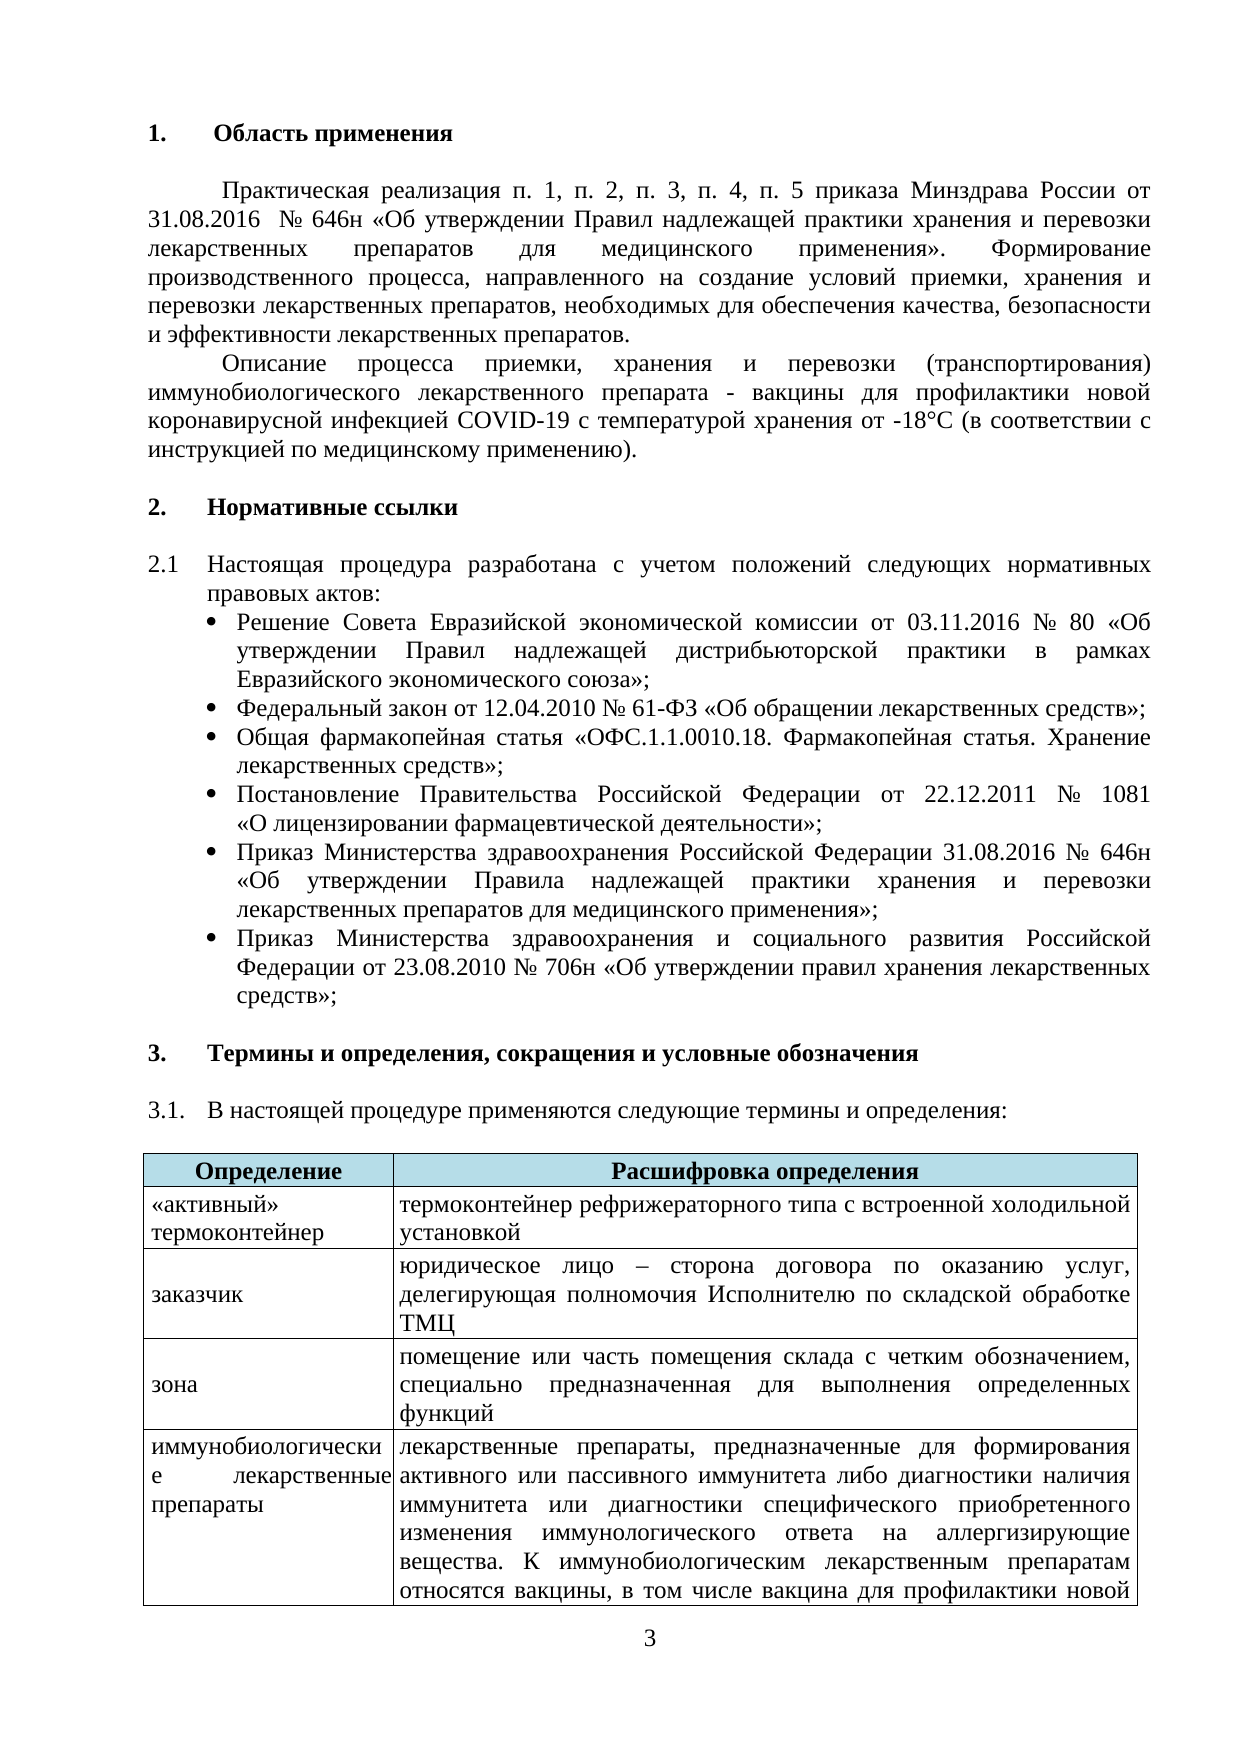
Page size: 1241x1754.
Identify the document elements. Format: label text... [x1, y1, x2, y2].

table_header Определение [144, 1154, 393, 1186]
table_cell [144, 1430, 393, 1605]
list Приказ Министерства здравоохранения и социального развития Российской Федерации от 23.08.2010 № 706н «Об утверждении правил хранения лекарственных средств»; [207, 923, 1152, 1009]
table_cell зона [144, 1339, 393, 1428]
list Нормативные ссылки [148, 492, 1152, 521]
list Настоящая процедура разработана с учетом положений следующих нормативных правовых актов: [148, 549, 1152, 607]
list Федеральный закон от 12.04.2010 № 61-ФЗ «Об обращении лекарственных средств»; [207, 693, 1152, 722]
table_cell термоконтейнер рефрижераторного типа с встроенной холодильной установкой [394, 1187, 1137, 1248]
list Решение Совета Евразийской экономической комиссии от 03.11.2016 № 80 «Об утверждении Правил надлежащей дистрибьюторской практики в рамках Евразийского экономического союза»; [207, 607, 1152, 693]
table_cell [394, 1430, 1137, 1605]
list Приказ Министерства здравоохранения Российской Федерации 31.08.2016 № 646н «Об утверждении Правила надлежащей практики хранения и перевозки лекарственных препаратов для медицинского применения»; [207, 837, 1152, 923]
list В настоящей процедуре применяются следующие термины и определения: [148, 1096, 1152, 1124]
table_header Расшифровка определения [394, 1154, 1137, 1186]
list Постановление Правительства Российской Федерации от 22.12.2011 № 1081 «О лицензировании фармацевтической деятельности»; [207, 779, 1152, 837]
list Область применения [148, 118, 1152, 147]
text Описание процесса приемки, хранения и перевозки (транспортирования) иммунобиологического лекарственного препарата - вакцины для профилактики новой коронавирусной инфекцией COVID-19 с температурой хранения от -18°С (в соответствии с инструкцией по медицинскому применению). [148, 348, 1152, 463]
text Практическая реализация п. 1, п. 2, п. 3, п. 4, п. 5 приказа Минздрава России от 31.08.2016 № 646н «Об утверждении Правил надлежащей практики хранения и перевозки лекарственных препаратов для медицинского применения». Формирование производственного процесса, направленного на создание условий приемки, хранения и перевозки лекарственных препаратов, необходимых для обеспечения качества, безопасности и эффективности лекарственных препаратов. [148, 176, 1152, 348]
table_cell юридическое лицо – сторона договора по оказанию услуг, делегирующая полномочия Исполнителю по складской обработке ТМЦ [394, 1249, 1137, 1338]
table_cell заказчик [144, 1249, 393, 1338]
table_cell «активный» термоконтейнер [144, 1187, 393, 1248]
list Общая фармакопейная статья «ОФС.1.1.0010.18. Фармакопейная статья. Хранение лекарственных средств»; [207, 722, 1152, 779]
table_cell помещение или часть помещения склада с четким обозначением, специально предназначенная для выполнения определенных функций [394, 1339, 1137, 1428]
list Термины и определения, сокращения и условные обозначения [148, 1038, 1152, 1067]
